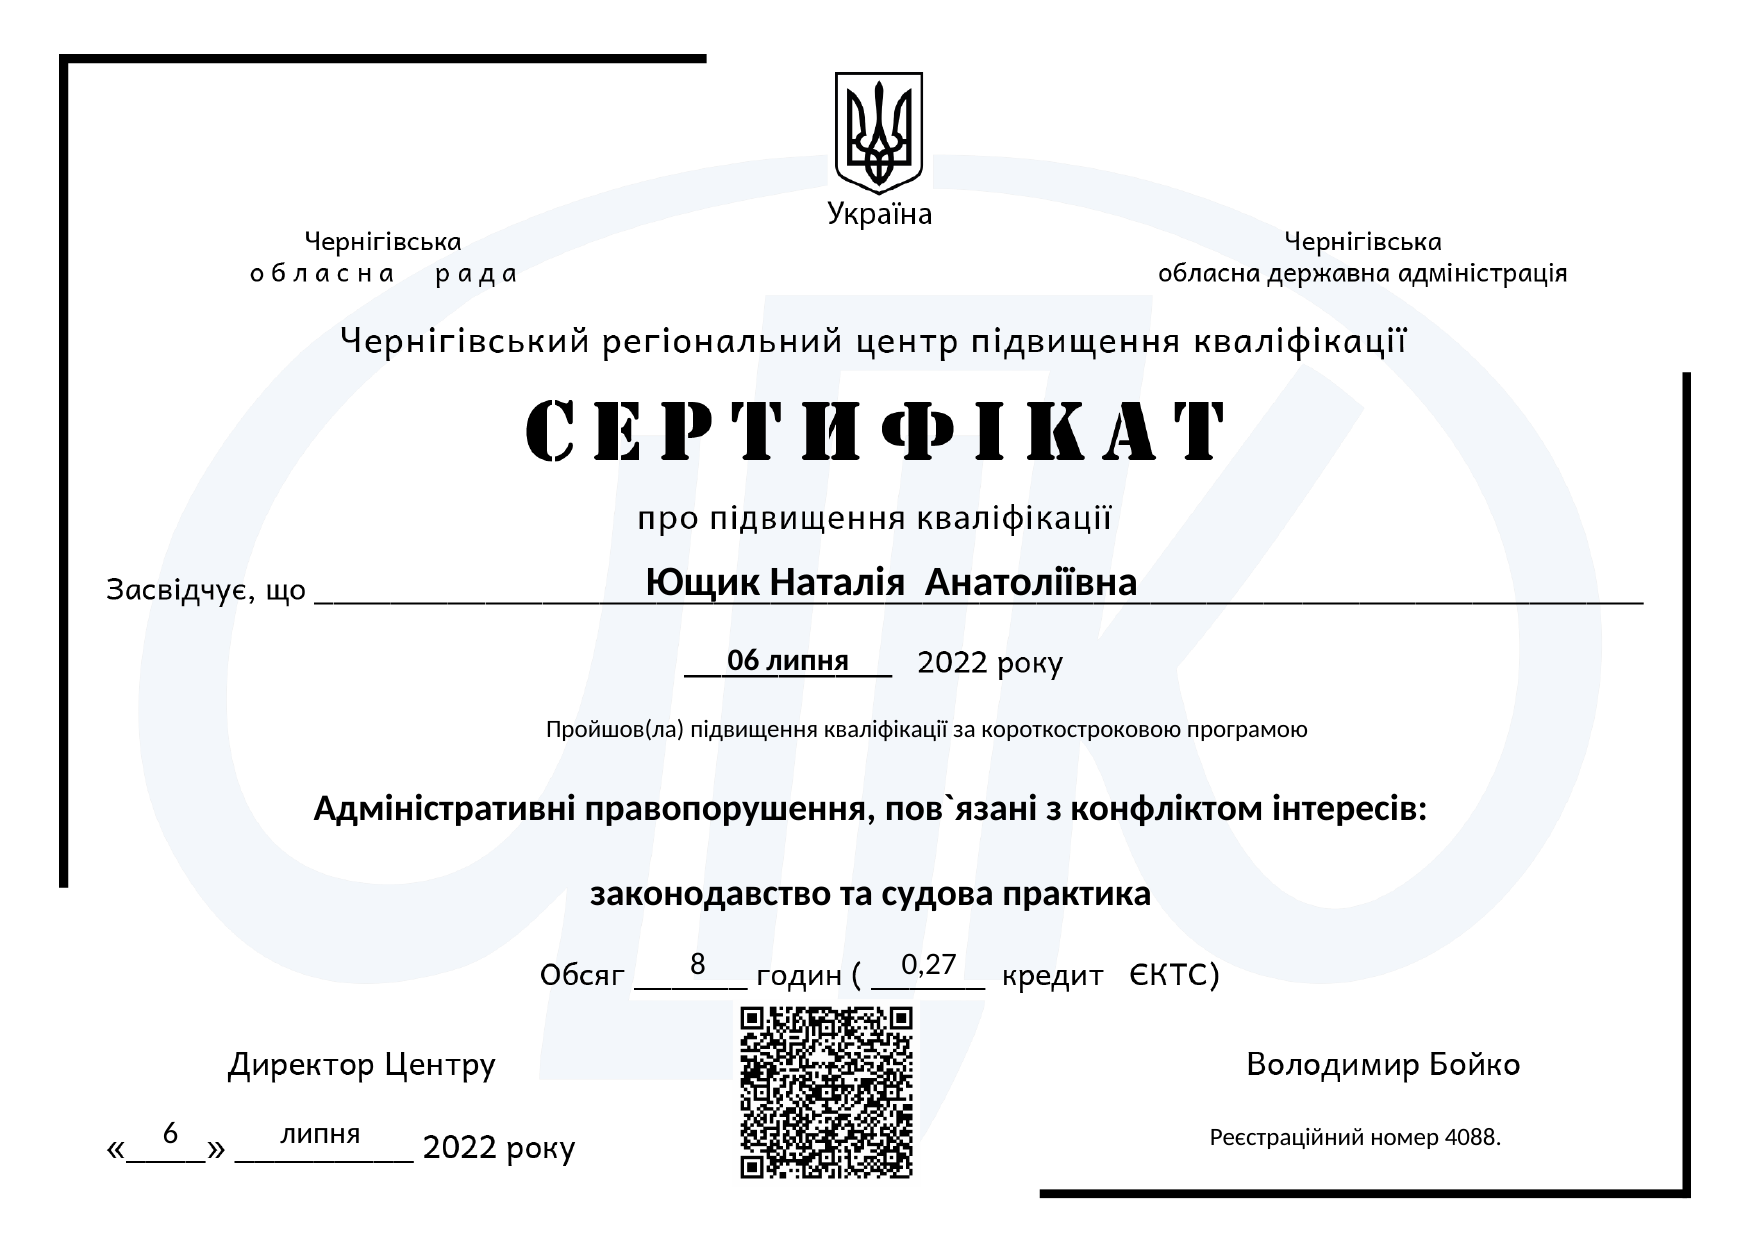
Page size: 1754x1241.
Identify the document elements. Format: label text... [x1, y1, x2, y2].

text Ющик Наталія Анатоліївна [29, 555, 1754, 606]
text Пройшов(ла) підвищення кваліфікації за короткостроковою програмою [472, 714, 1754, 744]
picture [59, 606, 1691, 1205]
picture [59, 54, 1691, 555]
text Реєстраційний номер 4088. [1166, 1121, 1754, 1151]
